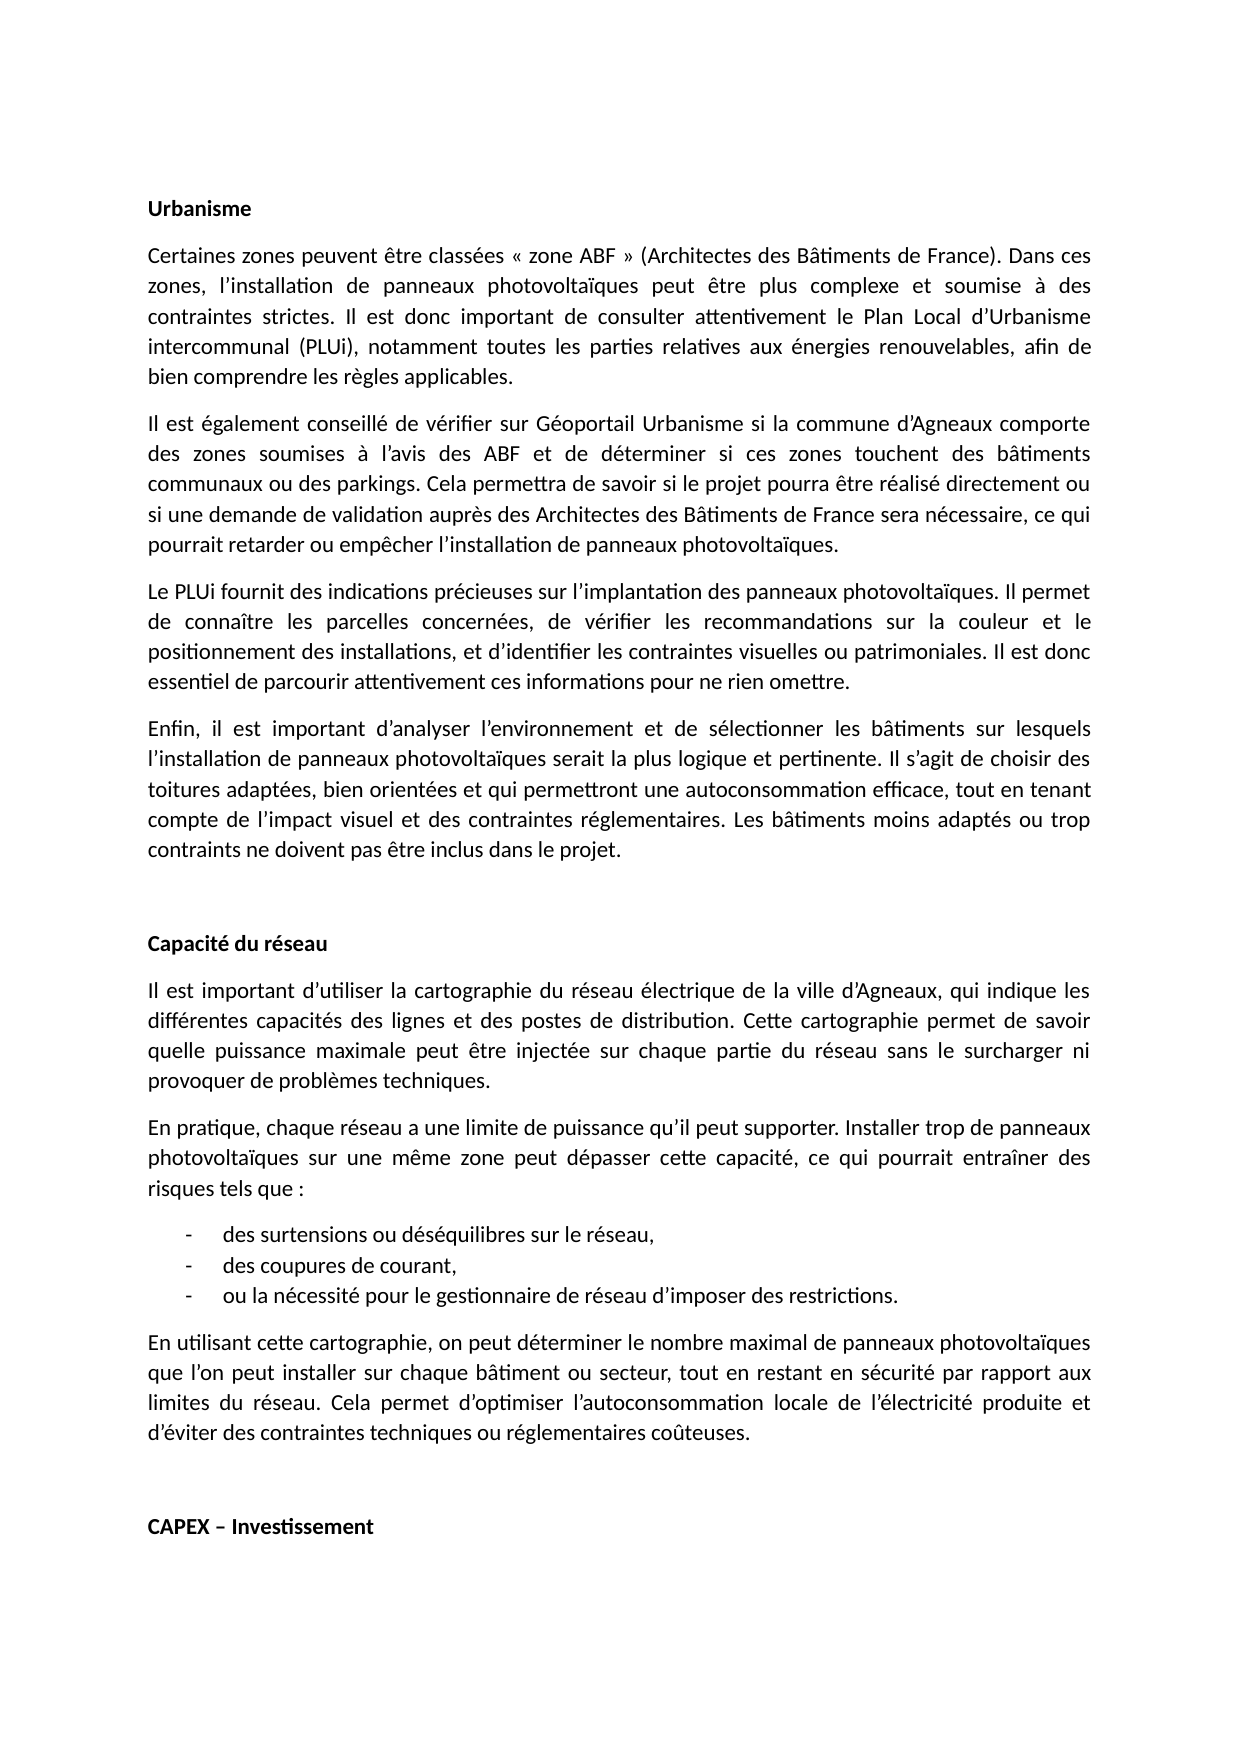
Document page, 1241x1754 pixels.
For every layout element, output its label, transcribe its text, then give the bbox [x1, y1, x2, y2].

text Certaines zones peuvent être classées « zone ABF » (Architectes des Bâtiments de France). Dans ces zones, l’installation de panneaux photovoltaïques peut être plus complexe et soumise à des contraintes strictes. Il est donc important de consulter attentivement le Plan Local d’Urbanisme intercommunal (PLUi), notamment toutes les parties relatives aux énergies renouvelables, afin de bien comprendre les règles applicables. [148, 241, 1093, 390]
text En utilisant cette cartographie, on peut déterminer le nombre maximal de panneaux photovoltaïques que l’on peut installer sur chaque bâtiment ou secteur, tout en restant en sécurité par rapport aux limites du réseau. Cela permet d’optimiser l’autoconsommation locale de l’électricité produite et d’éviter des contraintes techniques ou réglementaires coûteuses. [148, 1328, 1093, 1446]
text Le PLUi fournit des indications précieuses sur l’implantation des panneaux photovoltaïques. Il permet de connaître les parcelles concernées, de vérifier les recommandations sur la couleur et le positionnement des installations, et d’identifier les contraintes visuelles ou patrimoniales. Il est donc essentiel de parcourir attentivement ces informations pour ne rien omettre. [148, 577, 1093, 695]
text En pratique, chaque réseau a une limite de puissance qu’il peut supporter. Installer trop de panneaux photovoltaïques sur une même zone peut dépasser cette capacité, ce qui pourrait entraîner des risques tels que : [148, 1113, 1093, 1202]
list des surtensions ou déséquilibres sur le réseau, [185, 1221, 1093, 1248]
list ou la nécessité pour le gestionnaire de réseau d’imposer des restrictions. [185, 1281, 1093, 1309]
text Enfin, il est important d’analyser l’environnement et de sélectionner les bâtiments sur lesquels l’installation de panneaux photovoltaïques serait la plus logique et pertinente. Il s’agit de choisir des toitures adaptées, bien orientées et qui permettront une autoconsommation efficace, tout en tenant compte de l’impact visuel et des contraintes réglementaires. Les bâtiments moins adaptés ou trop contraints ne doivent pas être inclus dans le projet. [148, 714, 1093, 863]
text CAPEX – Investissement [148, 1512, 1093, 1540]
text Urbanisme [148, 194, 1093, 222]
text Il est également conseillé de vérifier sur Géoportail Urbanisme si la commune d’Agneaux comporte des zones soumises à l’avis des ABF et de déterminer si ces zones touchent des bâtiments communaux ou des parkings. Cela permettra de savoir si le projet pourra être réalisé directement ou si une demande de validation auprès des Architectes des Bâtiments de France sera nécessaire, ce qui pourrait retarder ou empêcher l’installation de panneaux photovoltaïques. [148, 409, 1093, 558]
list des coupures de courant, [185, 1251, 1093, 1279]
text Il est important d’utiliser la cartographie du réseau électrique de la ville d’Agneaux, qui indique les différentes capacités des lignes et des postes de distribution. Cette cartographie permet de savoir quelle puissance maximale peut être injectée sur chaque partie du réseau sans le surcharger ni provoquer de problèmes techniques. [148, 976, 1093, 1094]
text Capacité du réseau [148, 929, 1093, 957]
